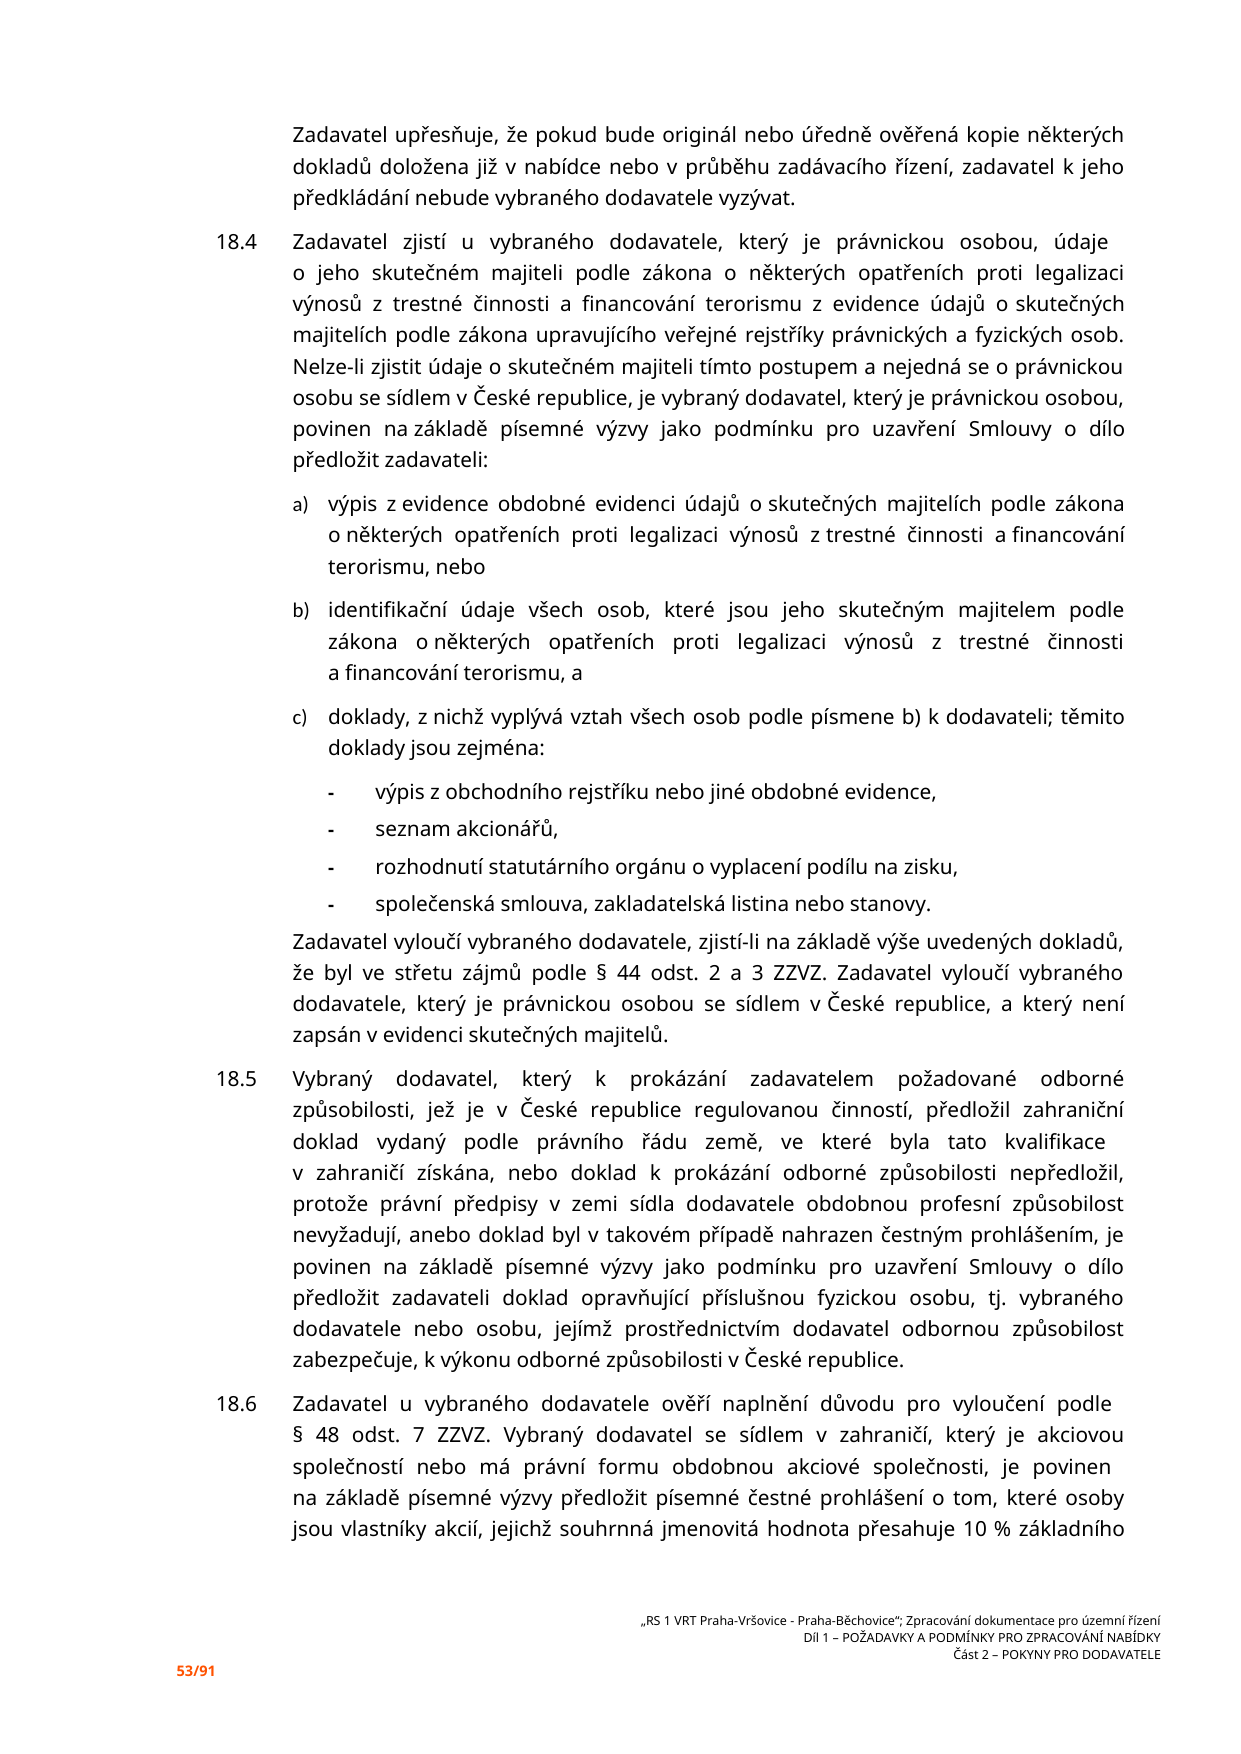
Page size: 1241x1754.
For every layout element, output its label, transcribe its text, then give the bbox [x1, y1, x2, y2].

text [216, 1389, 1125, 1543]
text Vybraný dodavatel, který k prokázání zadavatelem požadované odborné způsobilosti, jež je v České republice regulovanou činností, předložil zahraniční doklad vydaný podle právního řádu země, ve které byla tato kvalifikace v zahraničí získána, nebo doklad k prokázání odborné způsobilosti nepředložil, protože právní předpisy v zemi sídla dodavatele obdobnou profesní způsobilost nevyžadují, anebo doklad byl v takovém případě nahrazen čestným prohlášením, je povinen na základě písemné výzvy jako podmínku pro uzavření Smlouvy o dílo předložit zadavateli doklad opravňující příslušnou fyzickou osobu, tj. vybraného dodavatele nebo osobu, jejímž prostřednictvím dodavatel odbornou způsobilost zabezpečuje, k výkonu odborné způsobilosti v České republice. [216, 1064, 1125, 1374]
text identifikační údaje všech osob, které jsou jeho skutečným majitelem podle zákona o některých opatřeních proti legalizaci výnosů z trestné činnosti a financování terorismu, a [292, 596, 1125, 687]
text výpis z obchodního rejstříku nebo jiné obdobné evidence, [328, 777, 1125, 805]
text Zadavatel zjistí u vybraného dodavatele, který je právnickou osobou, údaje o jeho skutečném majiteli podle zákona o některých opatřeních proti legalizaci výnosů z trestné činnosti a financování terorismu z evidence údajů o skutečných majitelích podle zákona upravujícího veřejné rejstříky právnických a fyzických osob. Nelze-li zjistit údaje o skutečném majiteli tímto postupem a nejedná se o právnickou osobu se sídlem v České republice, je vybraný dodavatel, který je právnickou osobou, povinen na základě písemné výzvy jako podmínku pro uzavření Smlouvy o dílo předložit zadavateli: [216, 227, 1125, 474]
text seznam akcionářů, [328, 814, 1125, 843]
text doklady, z nichž vyplývá vztah všech osob podle písmene b) k dodavateli; těmito doklady jsou zejména: [292, 702, 1125, 762]
text Zadavatel upřesňuje, že pokud bude originál nebo úředně ověřená kopie některých dokladů doložena již v nabídce nebo v průběhu zadávacího řízení, zadavatel k jeho předkládání nebude vybraného dodavatele vyzývat. [292, 121, 1125, 212]
list výpis z evidence obdobné evidenci údajů o skutečných majitelích podle zákona o některých opatřeních proti legalizaci výnosů z trestné činnosti a financování terorismu, nebo [292, 489, 1125, 580]
text rozhodnutí statutárního orgánu o vyplacení podílu na zisku, [328, 852, 1125, 880]
text Zadavatel vyloučí vybraného dodavatele, zjistí-li na základě výše uvedených dokladů, že byl ve střetu zájmů podle § 44 odst. 2 a 3 ZZVZ. Zadavatel vyloučí vybraného dodavatele, který je právnickou osobou se sídlem v České republice, a který není zapsán v evidenci skutečných majitelů. [292, 927, 1125, 1049]
text společenská smlouva, zakladatelská listina nebo stanovy. [328, 889, 1125, 918]
